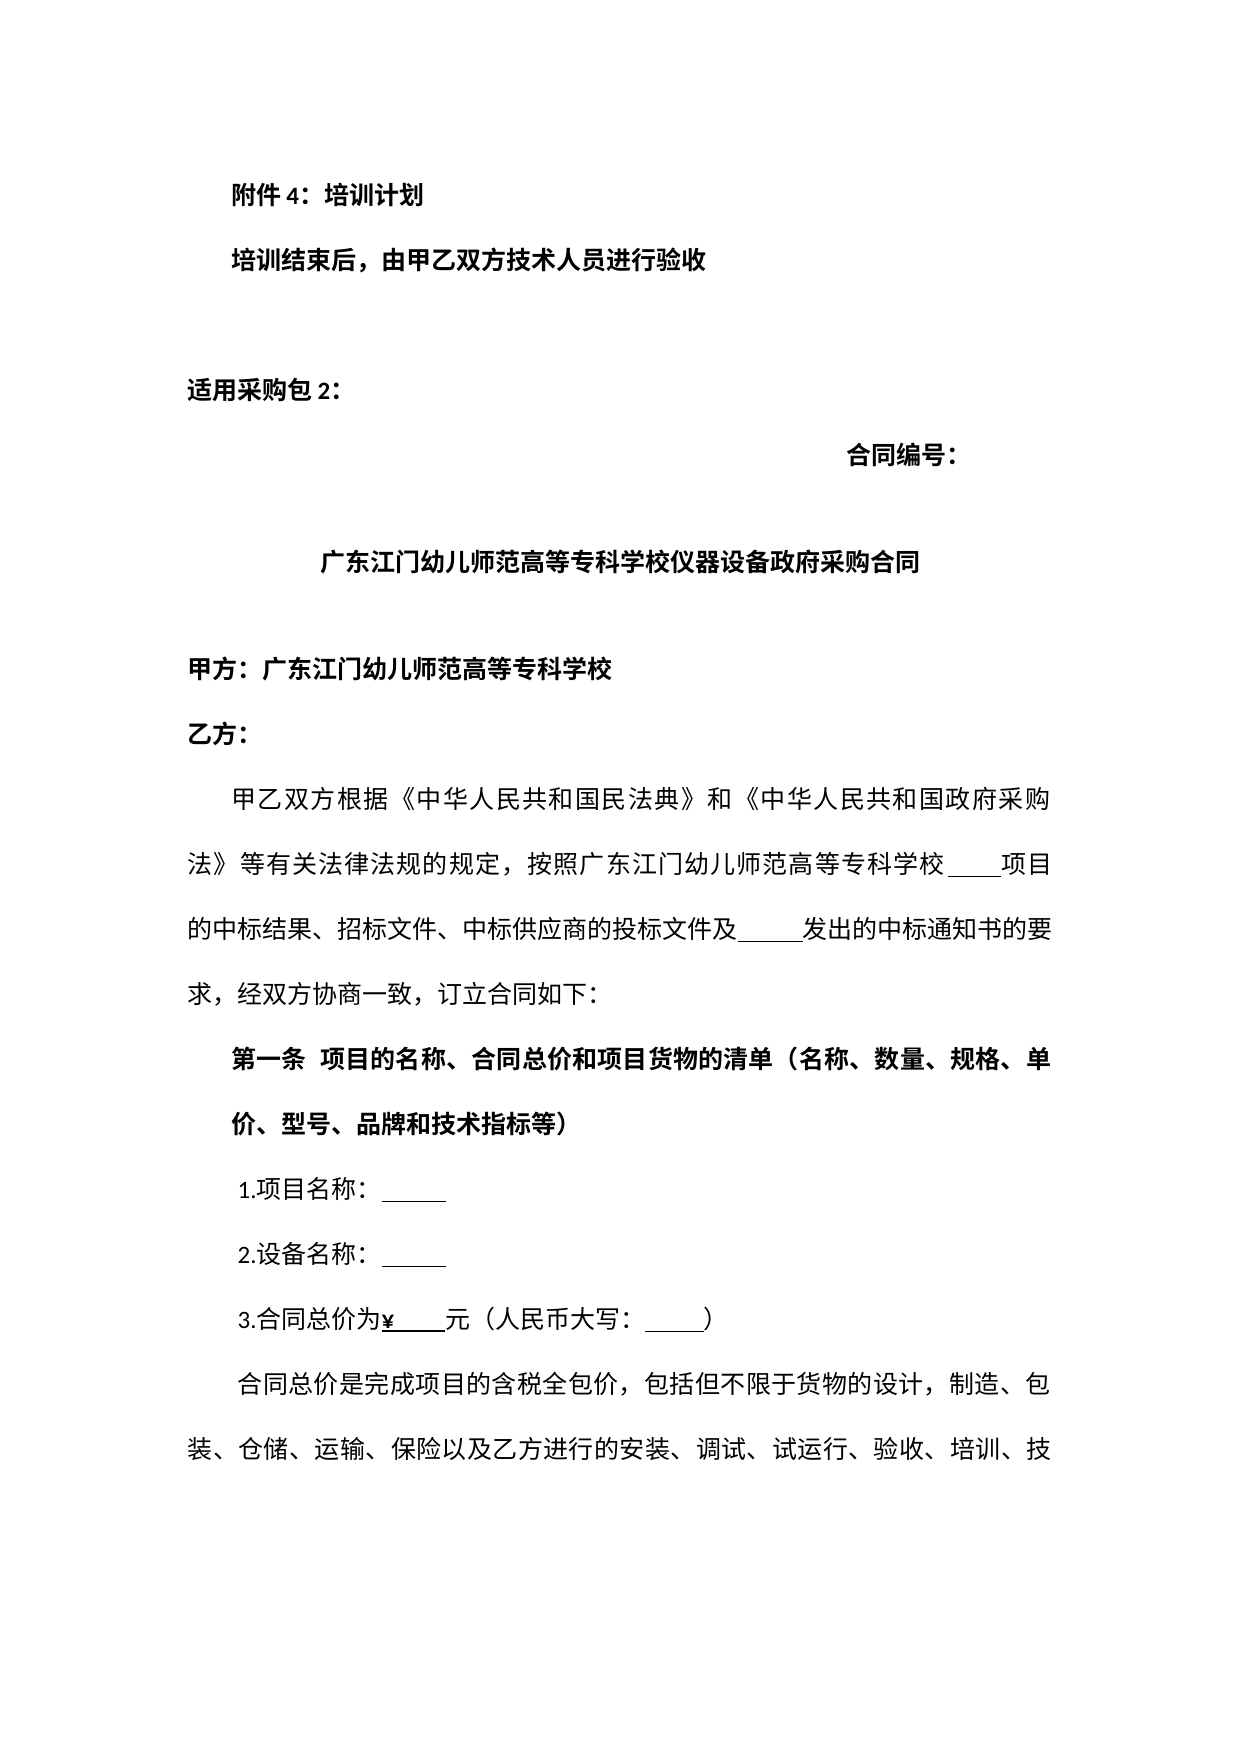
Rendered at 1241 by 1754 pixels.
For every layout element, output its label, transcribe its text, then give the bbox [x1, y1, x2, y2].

text 适用采购包2： [187, 357, 1053, 422]
text 第一条 项目的名称、合同总价和项目货物的清单（名称、数量、规格、单价、型号、品牌和技术指标等） [231, 1026, 1053, 1156]
text 甲乙双方根据《中华人民共和国民法典》和《中华人民共和国政府采购法》等有关法律法规的规定，按照广东江门幼儿师范高等专科学校 项目 的中标结果、招标文件、中标供应商的投标文件及 发出的中标通知书的要求，经双方协商一致，订立合同如下： [187, 766, 1053, 1026]
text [187, 1351, 1053, 1481]
text 甲方：广东江门幼儿师范高等专科学校 [187, 636, 1053, 701]
text 附件4：培训计划 [231, 162, 1053, 227]
text 合同编号： [187, 422, 1053, 487]
text 乙方： [187, 701, 1053, 766]
text 1.项目名称： [237, 1156, 1053, 1221]
text 培训结束后，由甲乙双方技术人员进行验收 [187, 227, 1053, 292]
text 2.设备名称： [237, 1221, 1053, 1286]
text 广东江门幼儿师范高等专科学校仪器设备政府采购合同 [187, 529, 1053, 594]
text 3.合同总价为¥ 元（人民币大写： ） [237, 1286, 1053, 1351]
